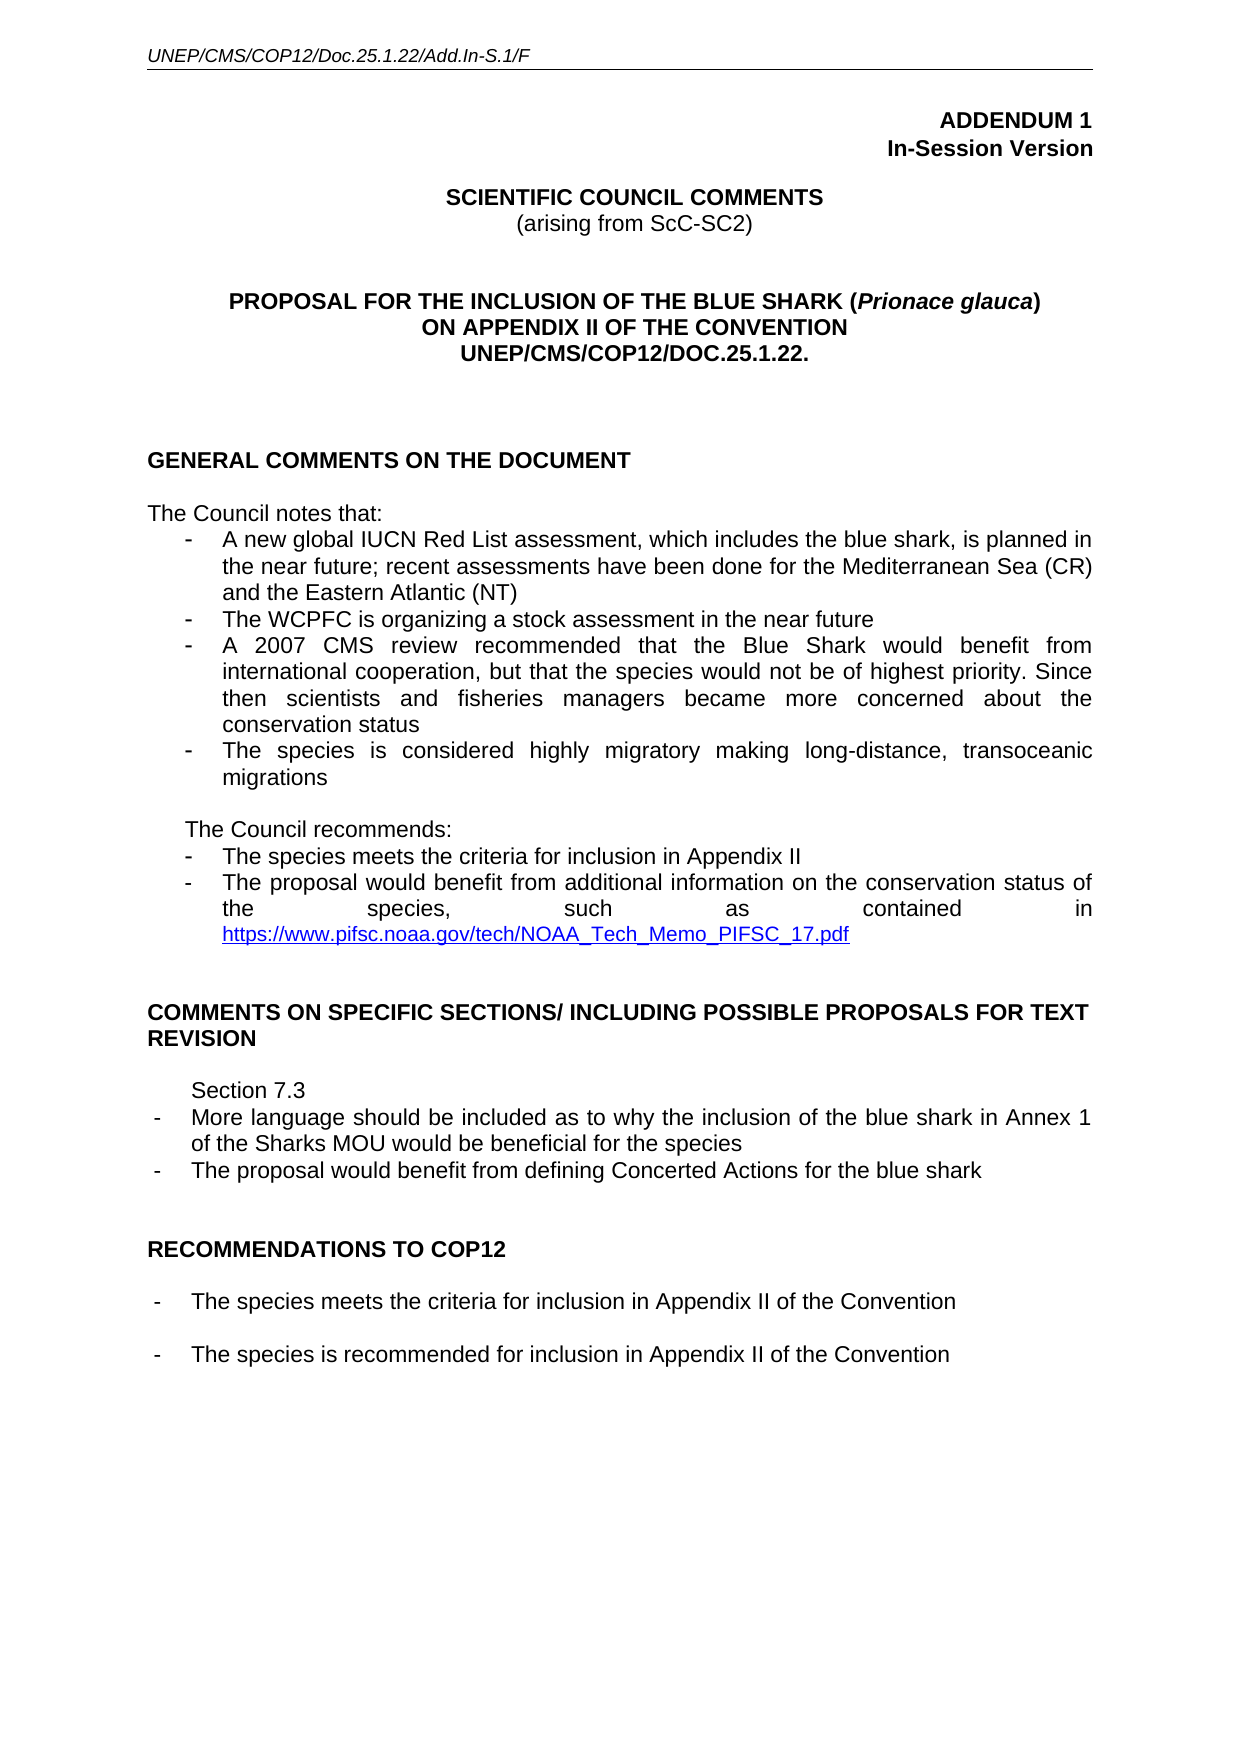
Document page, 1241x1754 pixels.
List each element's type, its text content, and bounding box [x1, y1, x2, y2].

list The species is considered highly migratory making long-distance, transoceanic migrations [184, 737, 1093, 790]
text RECOMMENDATIONS TO COP12 [147, 1236, 1093, 1262]
list A 2007 CMS review recommended that the Blue Shark would benefit from international cooperation, but that the species would not be of highest priority. Since then scientists and fisheries managers became more concerned about the conservation status [184, 632, 1093, 737]
text The Council recommends: [184, 816, 1093, 843]
text The Council notes that: [147, 500, 1093, 526]
list The species is recommended for inclusion in Appendix II of the Convention [153, 1341, 1093, 1367]
list The proposal would benefit from additional information on the conservation status of the species, such as contained in https://www.pifsc.noaa.gov/tech/NOAA_Tech_Memo_PIFSC_17.pdf [184, 869, 1093, 946]
subtitle (arising from ScC-SC2) [138, 209, 1132, 237]
subtitle SCIENTIFIC COUNCIL COMMENTS [138, 184, 1132, 209]
text GENERAL COMMENTS ON THE DOCUMENT [147, 447, 1093, 474]
list The proposal would benefit from defining Concerted Actions for the blue shark [153, 1157, 1093, 1183]
subtitle on Appendix II of the Convention [138, 312, 1132, 339]
list The species meets the criteria for inclusion in Appendix II [184, 843, 1093, 869]
list Section 7.3 [191, 1077, 1093, 1104]
list A new global IUCN Red List assessment, which includes the blue shark, is planned in the near future; recent assessments have been done for the Mediterranean Sea (CR) and the Eastern Atlantic (NT) [184, 526, 1093, 606]
text COMMENTS ON SPECIFIC SECTIONS/ INCLUDING POSSIBLE PROPOSALS FOR TEXT REVISION [147, 998, 1093, 1051]
subtitle PROPOSAL FOR THE INCLUSION OF THE BLUE SHARK (Prionace glauca) [138, 286, 1132, 312]
subtitle ADDENDUM 1 [138, 107, 1092, 133]
list The WCPFC is organizing a stock assessment in the near future [184, 606, 1093, 632]
text In-Session Version [147, 135, 1093, 161]
list More language should be included as to why the inclusion of the blue shark in Annex 1 of the Sharks MOU would be beneficial for the species [153, 1104, 1093, 1157]
subtitle UNEP/CMS/COP12/DOC.25.1.22. [138, 339, 1132, 367]
list The species meets the criteria for inclusion in Appendix II of the Convention [153, 1288, 1093, 1315]
